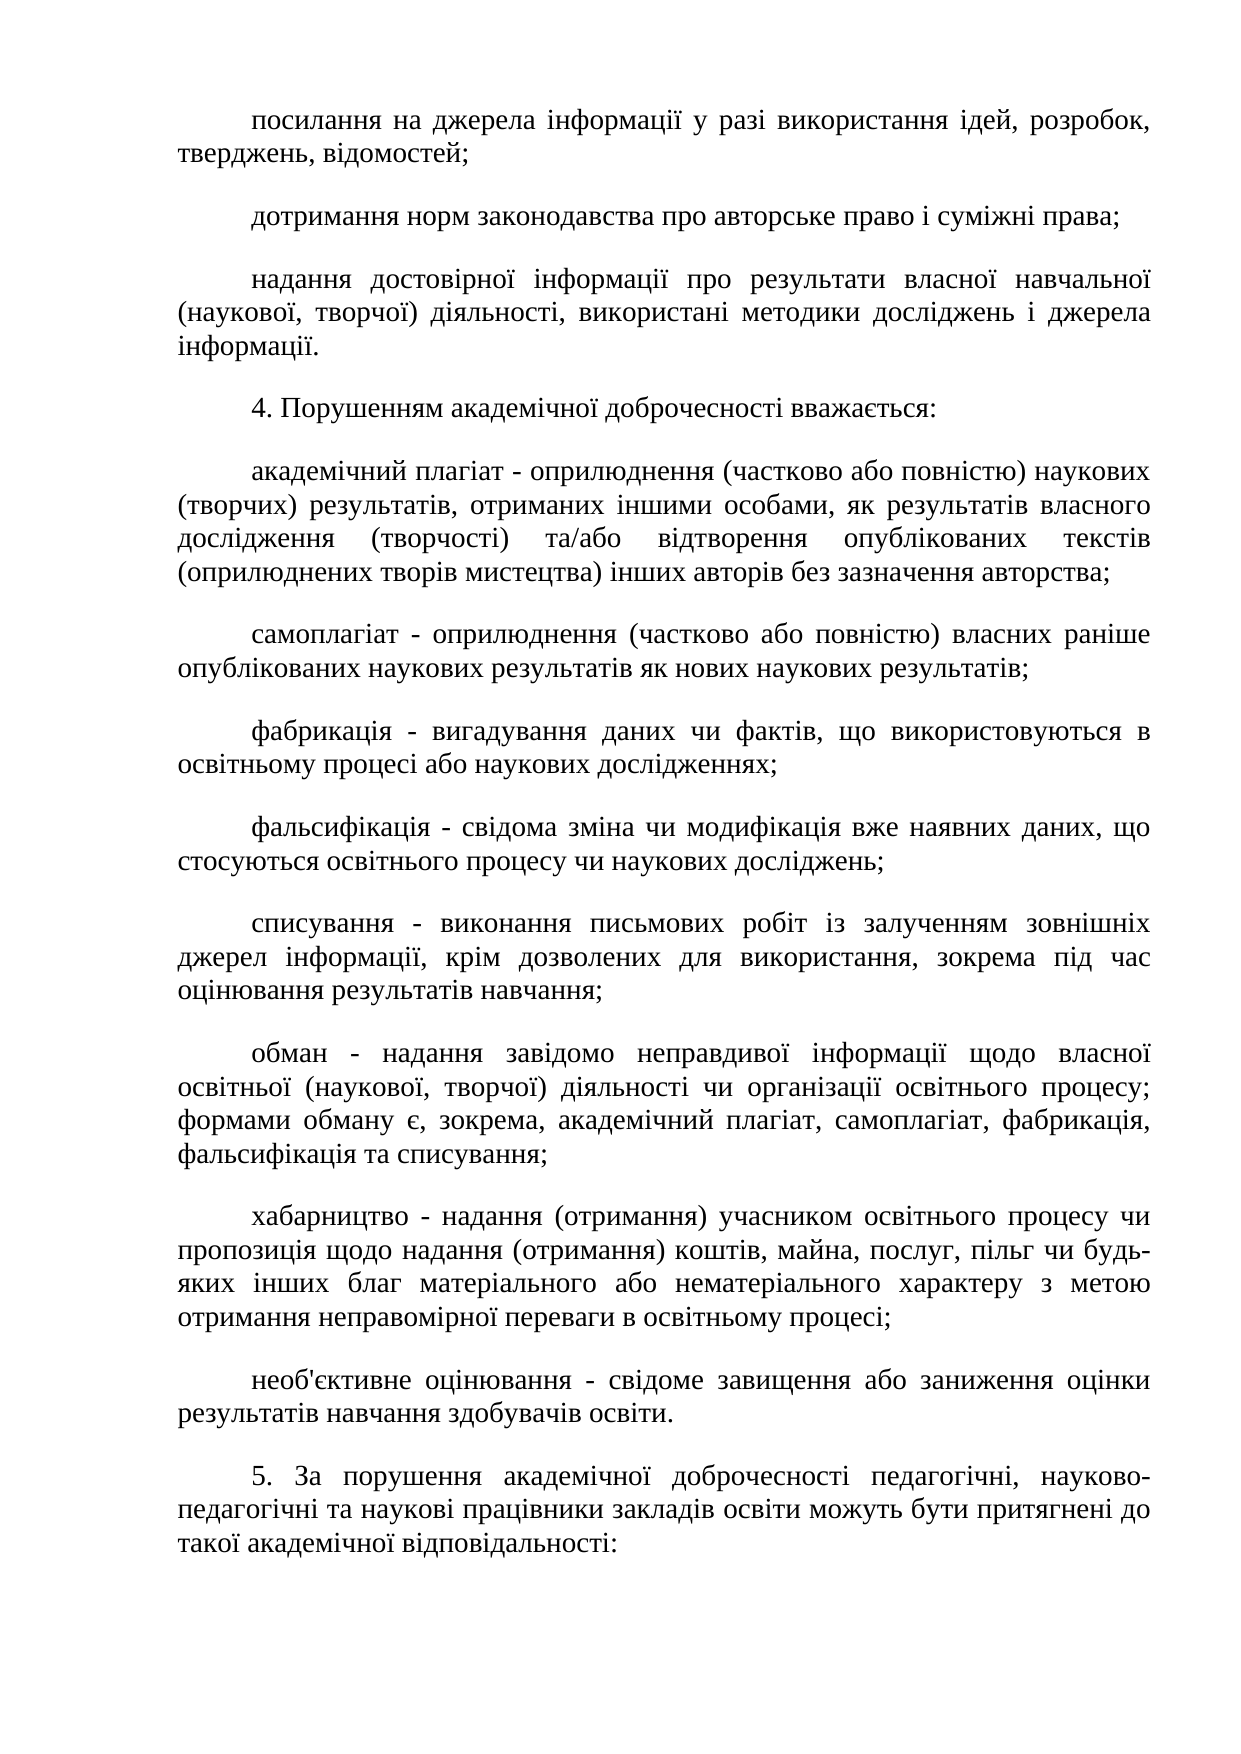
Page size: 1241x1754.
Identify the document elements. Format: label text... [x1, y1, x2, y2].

text самоплагіат - оприлюднення (частково або повністю) власних раніше опублікованих наукових результатів як нових наукових результатів; [177, 617, 1152, 684]
text обман - надання завідомо неправдивої інформації щодо власної освітньої (наукової, творчої) діяльності чи організації освітнього процесу; формами обману є, зокрема, академічний плагіат, самоплагіат, фабрикація, фальсифікація та списування; [177, 1035, 1152, 1169]
text фальсифікація - свідома зміна чи модифікація вже наявних даних, що стосуються освітнього процесу чи наукових досліджень; [177, 809, 1152, 876]
text академічний плагіат - оприлюднення (частково або повністю) наукових (творчих) результатів, отриманих іншими особами, як результатів власного дослідження (творчості) та/або відтворення опублікованих текстів (оприлюднених творів мистецтва) інших авторів без зазначення авторства; [177, 453, 1152, 587]
text необ'єктивне оцінювання - свідоме завищення або заниження оцінки результатів навчання здобувачів освіти. [177, 1362, 1152, 1429]
text 4. Порушенням академічної доброчесності вважається: [177, 391, 1152, 424]
text надання достовірної інформації про результати власної навчальної (наукової, творчої) діяльності, використані методики досліджень і джерела інформації. [177, 261, 1152, 361]
text дотримання норм законодавства про авторське право і суміжні права; [177, 198, 1152, 232]
text хабарництво - надання (отримання) учасником освітнього процесу чи пропозиція щодо надання (отримання) коштів, майна, послуг, пільг чи будь-яких інших благ матеріального або нематеріального характеру з метою отримання неправомірної переваги в освітньому процесі; [177, 1198, 1152, 1333]
text посилання на джерела інформації у разі використання ідей, розробок, тверджень, відомостей; [177, 102, 1152, 169]
text 5. За порушення академічної доброчесності педагогічні, науково-педагогічні та наукові працівники закладів освіти можуть бути притягнені до такої академічної відповідальності: [177, 1458, 1152, 1559]
text списування - виконання письмових робіт із залученням зовнішніх джерел інформації, крім дозволених для використання, зокрема під час оцінювання результатів навчання; [177, 905, 1152, 1006]
text фабрикація - вигадування даних чи фактів, що використовуються в освітньому процесі або наукових дослідженнях; [177, 713, 1152, 780]
